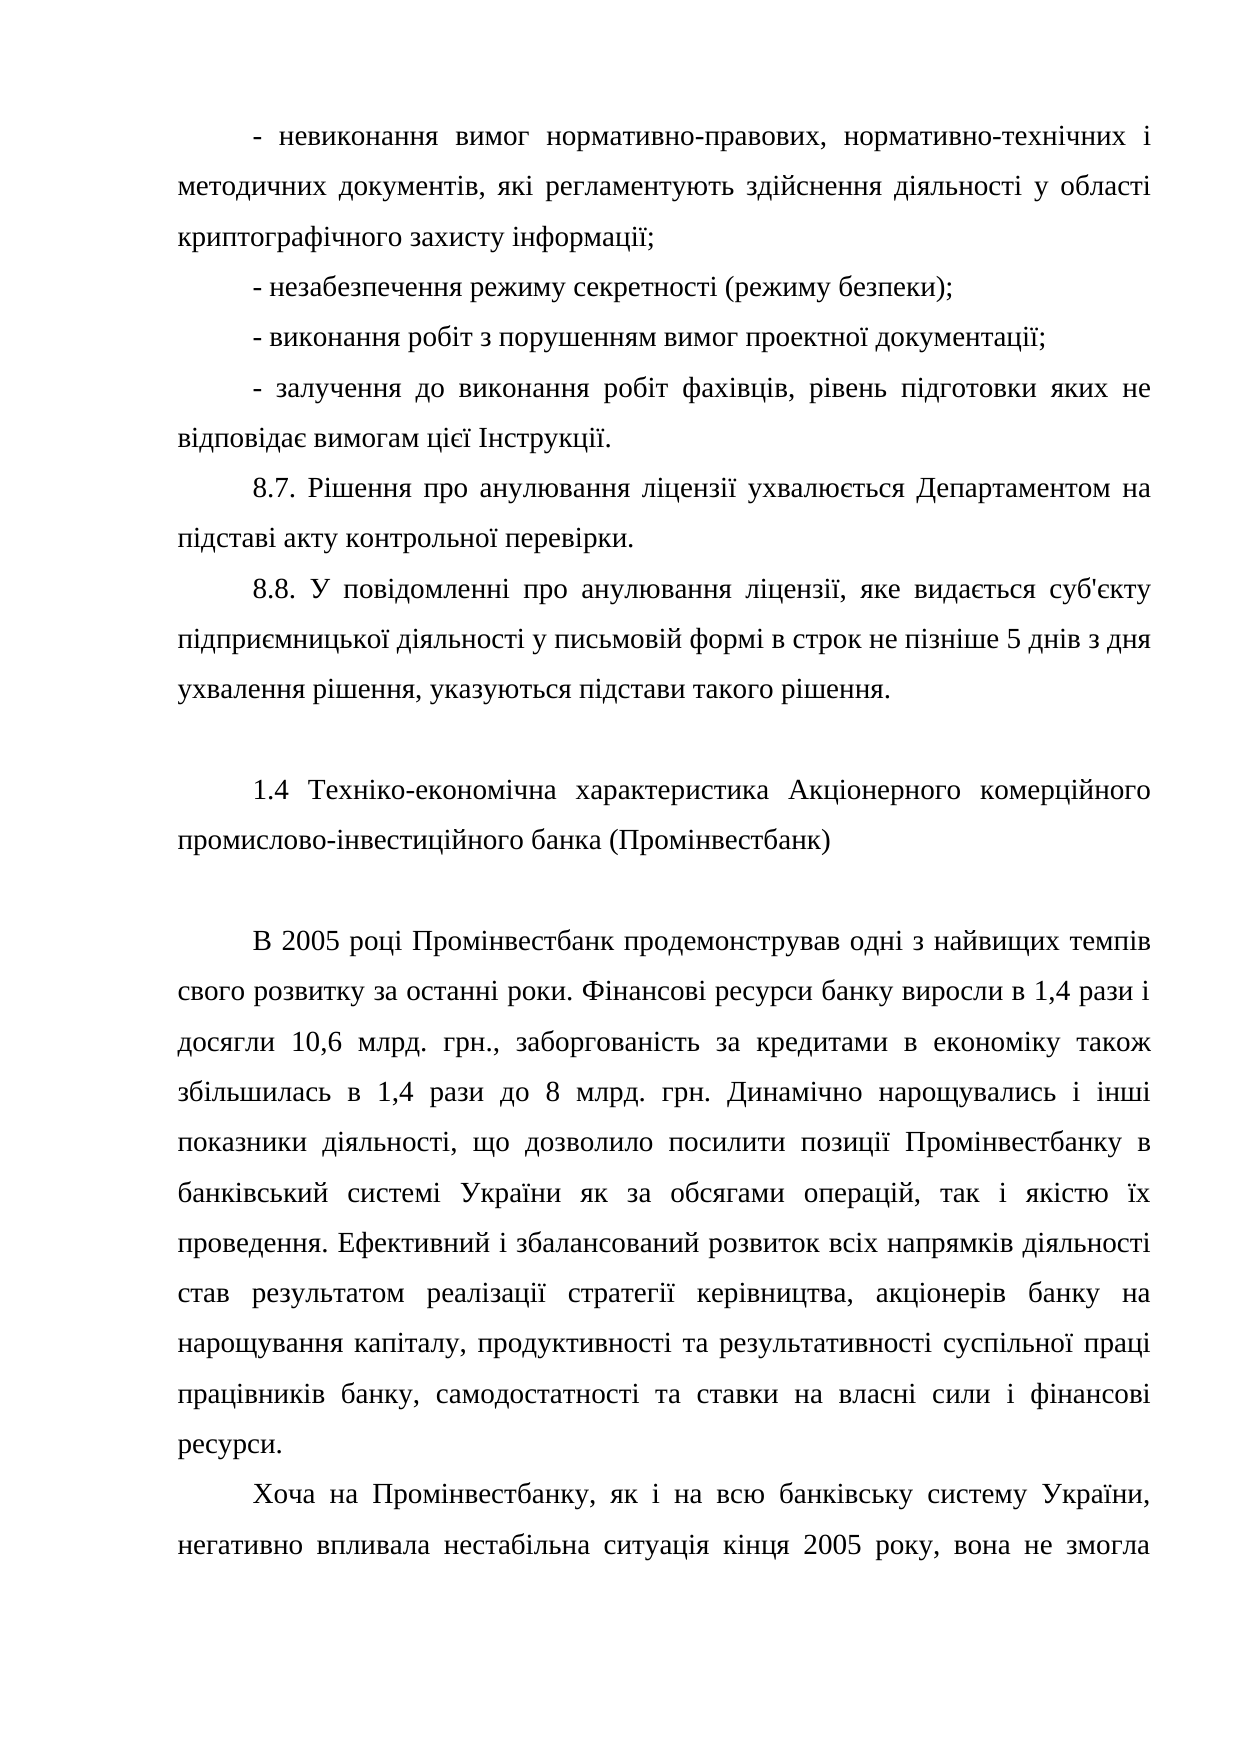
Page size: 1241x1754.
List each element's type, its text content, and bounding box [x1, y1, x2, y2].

text - залучення до виконання робіт фахівців, рівень підготовки яких не відповідає вимогам цієї Інструкції. [177, 370, 1152, 453]
text В 2005 році Промінвестбанк продемонстрував одні з найвищих темпів свого розвитку за останні роки. Фінансові ресурси банку виросли в 1,4 рази і досягли 10,6 млрд. грн., заборгованість за кредитами в економіку також збільшилась в 1,4 рази до 8 млрд. грн. Динамічно нарощувались і інші показники діяльності, що дозволило посилити позиції Промінвестбанку в банківський системі України як за обсягами операцій, так і якістю їх проведення. Ефективний і збалансований розвиток всіх напрямків діяльності став результатом реалізації стратегії керівництва, акціонерів банку на нарощування капіталу, продуктивності та результативності суспільної праці працівників банку, самодостатності та ставки на власні сили і фінансові ресурси. [177, 923, 1152, 1460]
text - незабезпечення режиму секретності (режиму безпеки); [177, 269, 1152, 303]
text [177, 1477, 1152, 1560]
text 8.8. У повідомленні про анулювання ліцензії, яке видається суб'єкту підприємницької діяльності у письмовій формі в строк не пізніше 5 днів з дня ухвалення рішення, указуються підстави такого рішення. [177, 571, 1152, 705]
text - невиконання вимог нормативно-правових, нормативно-технічних і методичних документів, які регламентують здійснення діяльності у області криптографічного захисту інформації; [177, 118, 1152, 252]
text 1.4 Техніко-економічна характеристика Акціонерного комерційного промислово-інвестиційного банка (Промінвестбанк) [177, 772, 1152, 856]
text 8.7. Рішення про анулювання ліцензії ухвалюється Департаментом на підставі акту контрольної перевірки. [177, 470, 1152, 554]
text - виконання робіт з порушенням вимог проектної документації; [177, 319, 1152, 353]
